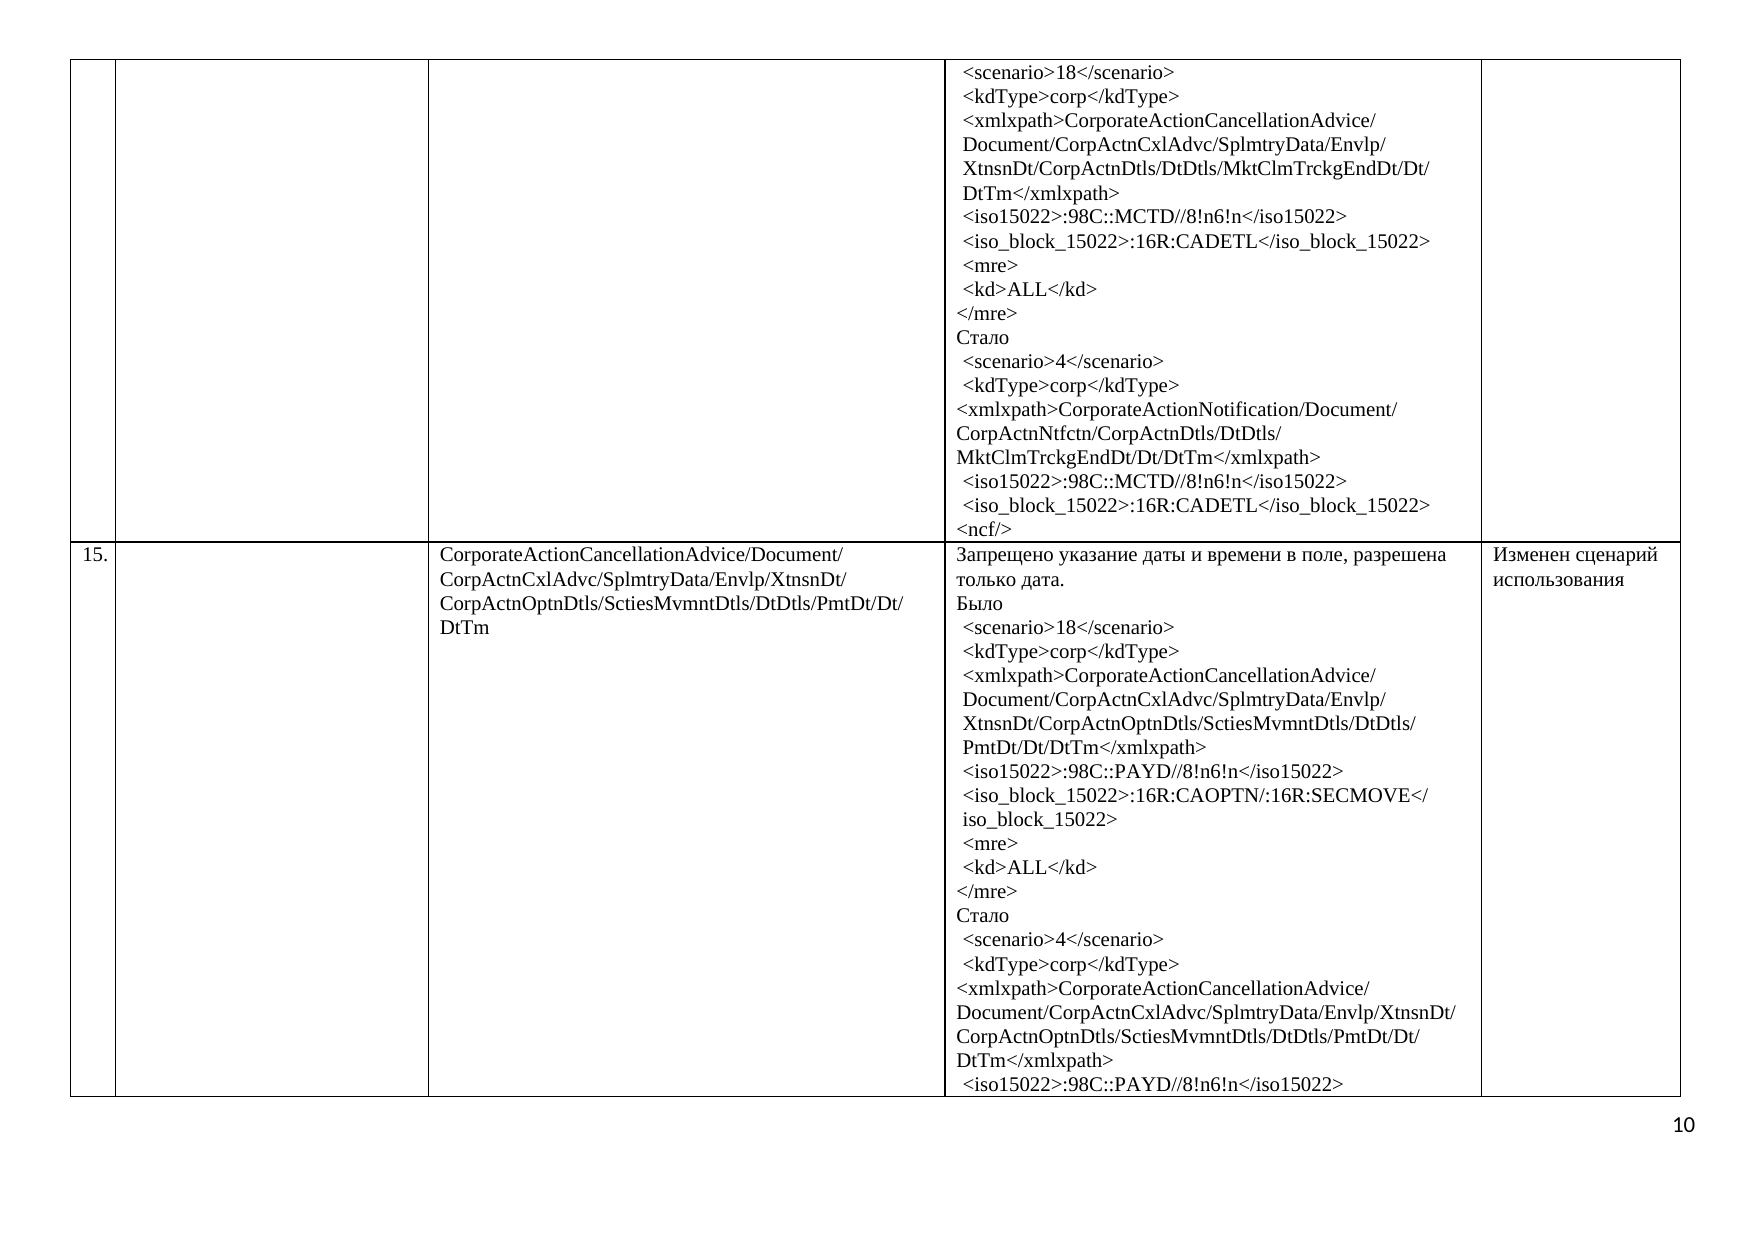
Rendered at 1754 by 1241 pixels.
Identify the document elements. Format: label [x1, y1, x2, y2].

table_cell [946, 60, 1481, 541]
table_cell [116, 60, 428, 541]
table_cell [71, 60, 115, 541]
table_cell [1482, 60, 1680, 541]
table_cell [946, 543, 1481, 1096]
table_cell [429, 543, 944, 1096]
table_cell [71, 543, 115, 1096]
table_cell [429, 60, 944, 541]
table_cell [1482, 543, 1680, 1096]
table_cell [116, 543, 428, 1096]
